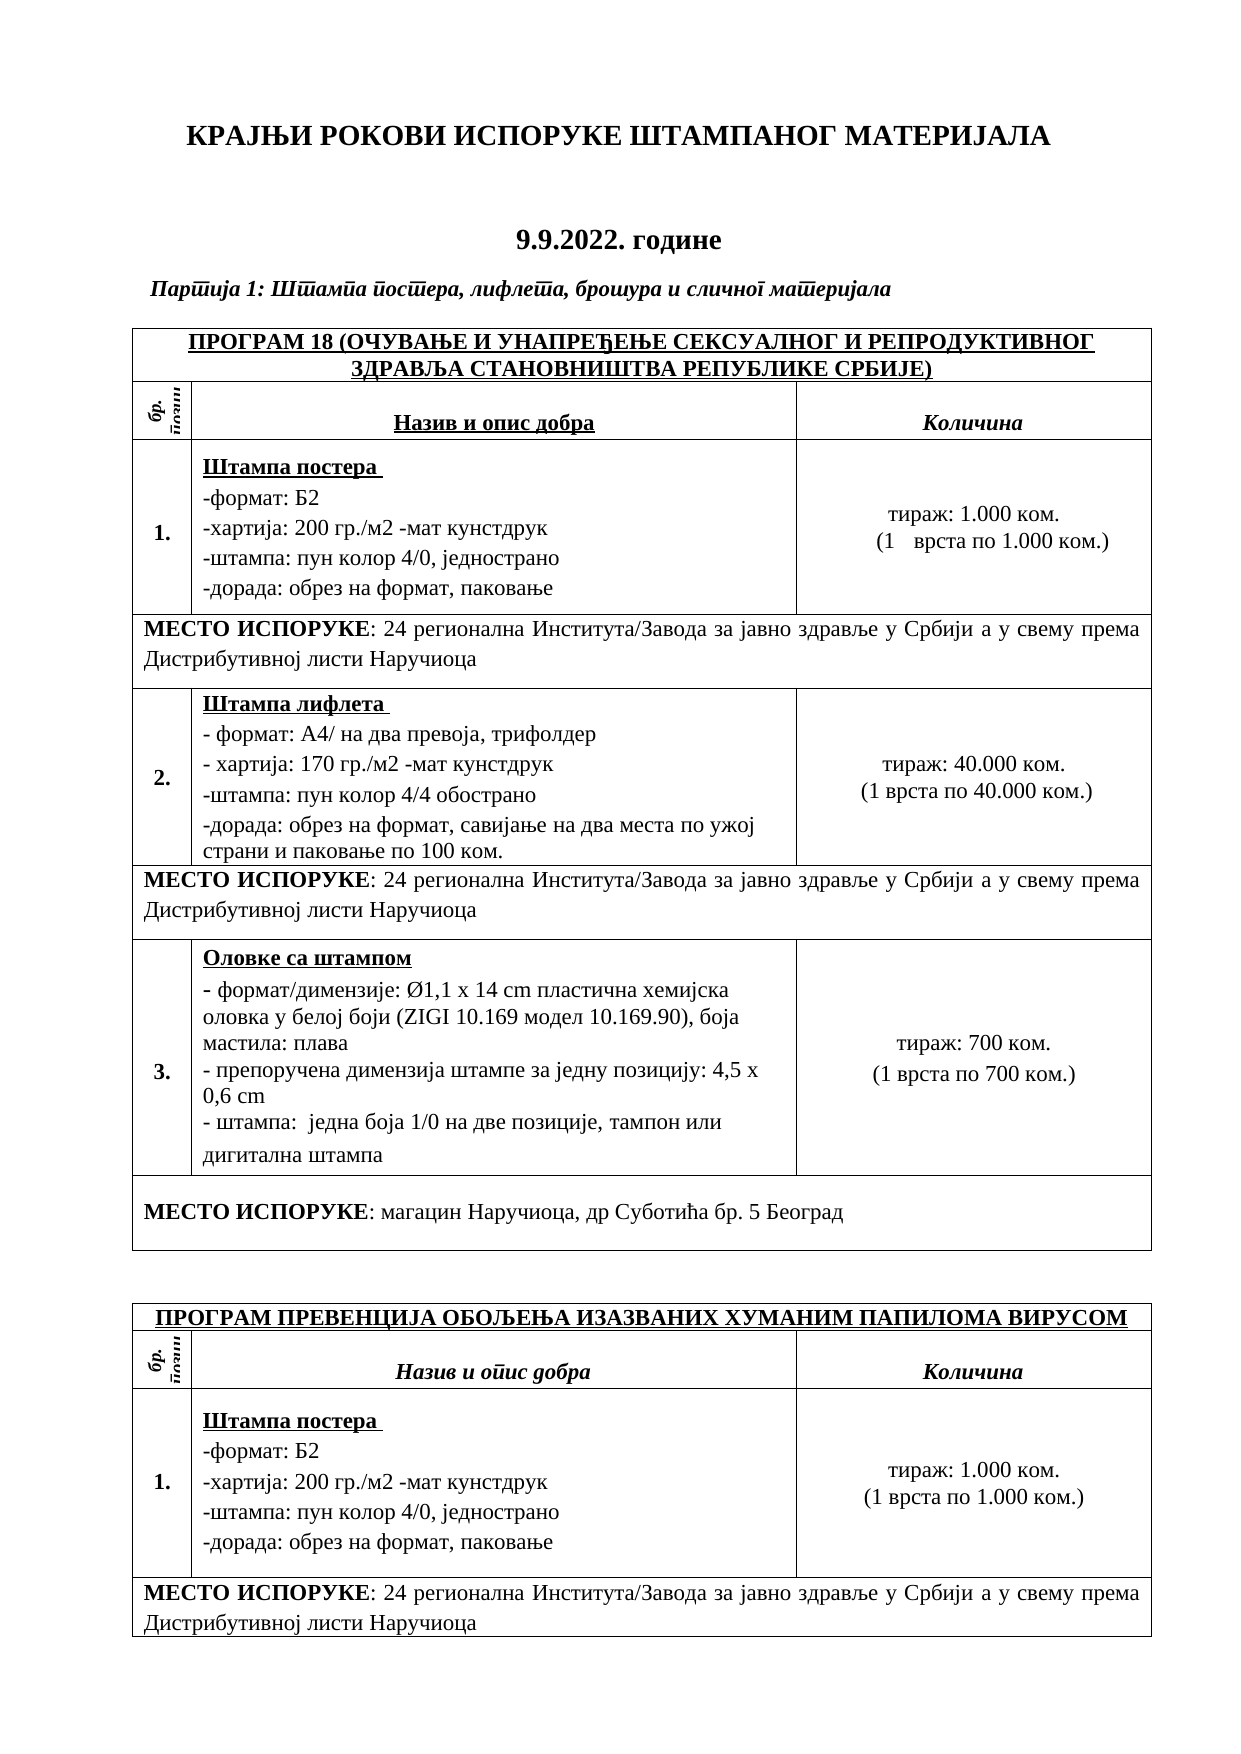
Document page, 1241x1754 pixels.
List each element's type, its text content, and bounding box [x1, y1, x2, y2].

table_cell 2. [133, 689, 191, 865]
text 9.9.2022. године [150, 222, 1087, 256]
table_cell Назив и опис добра [192, 382, 796, 439]
table_cell тираж: 1.000 ком. врстa по 1.000 ком.) [797, 440, 1151, 614]
table_cell тираж: 700 ком. (1 врста по 700 ком.) [797, 940, 1151, 1175]
table_cell МЕСТО ИСПОРУКЕ: 24 регионална Института/Завода за јавно здравље у Србији а у свему према Дистрибутивној листи Наручиоца [133, 866, 1151, 939]
table_cell Назив и опис добра [192, 1331, 796, 1388]
table_header ПРОГРАМ ПРЕВЕНЦИЈА ОБОЉЕЊА ИЗАЗВАНИХ ХУМАНИМ ПАПИЛОМА ВИРУСОМ [133, 1304, 1151, 1330]
table_cell МЕСТО ИСПОРУКЕ: 24 регионална Института/Завода за јавно здравље у Србији а у свему према Дистрибутивној листи Наручиоца [133, 1578, 1151, 1636]
table_header ПРОГРАМ 18 (ОЧУВАЊЕ И УНАПРЕЂЕЊЕ СЕКСУАЛНОГ И РЕПРОДУКТИВНОГ ЗДРАВЉА СТАНОВНИШТВА РЕПУБЛИКЕ СРБИЈЕ) [133, 329, 1151, 381]
table_cell 1. [133, 440, 191, 614]
table_cell тираж: 1.000 ком. (1 врстa по 1.000 ком.) [797, 1389, 1151, 1577]
table_cell тираж: 40.000 ком. (1 врстa по 40.000 ком.) [797, 689, 1151, 865]
table_cell Штампа постера -формат: Б2 -хартија: 200 гр./м2 -мат кунстдрук -штампа: пун колор 4/0, једнострано -дорада: обрез на формат, паковање [192, 440, 796, 614]
table_cell бр. позиције [133, 1331, 191, 1388]
table_cell Штампа лифлета - формат: А4/ на два превоја, трифолдер - хартија: 170 гр./м2 -мат кунстдрук -штампа: пун колор 4/4 обострано -дорада: обрез на формат, савијање на два места по ужој страни и паковање по 100 ком. [192, 689, 796, 865]
text КРАЈЊИ РОКОВИ ИСПОРУКЕ ШТАМПАНОГ МАТЕРИЈАЛА [150, 118, 1087, 152]
table_cell Штампа постера -формат: Б2 -хартија: 200 гр./м2 -мат кунстдрук -штампа: пун колор 4/0, једнострано -дорада: обрез на формат, паковање [192, 1389, 796, 1577]
table_cell Количина [797, 1331, 1151, 1388]
text Партија 1: Штампа постера, лифлета, брошура и сличног материјала [150, 275, 1087, 301]
table_cell Оловке са штампом - формат/димензије: Ø1,1 х 14 сm пластична хемијска оловка у белој боји (ZIGI 10.169 модел 10.169.90), боја мастила: плава - препоручена димензија штампе за једну позицију: 4,5 х 0,6 сm - штампа: једна боја 1/0 на две позиције, тампон или дигитална штампа [192, 940, 796, 1175]
table_cell МЕСТО ИСПОРУКЕ: 24 регионална Института/Завода за јавно здравље у Србији а у свему према Дистрибутивној листи Наручиоца [133, 615, 1151, 688]
table_cell МЕСТО ИСПОРУКЕ: магацин Наручиоца, др Суботића бр. 5 Београд [133, 1176, 1151, 1250]
table_cell бр. позиције [133, 382, 191, 439]
table_cell 3. [133, 940, 191, 1175]
table_cell 1. [133, 1389, 191, 1577]
table_cell Количина [797, 382, 1151, 439]
